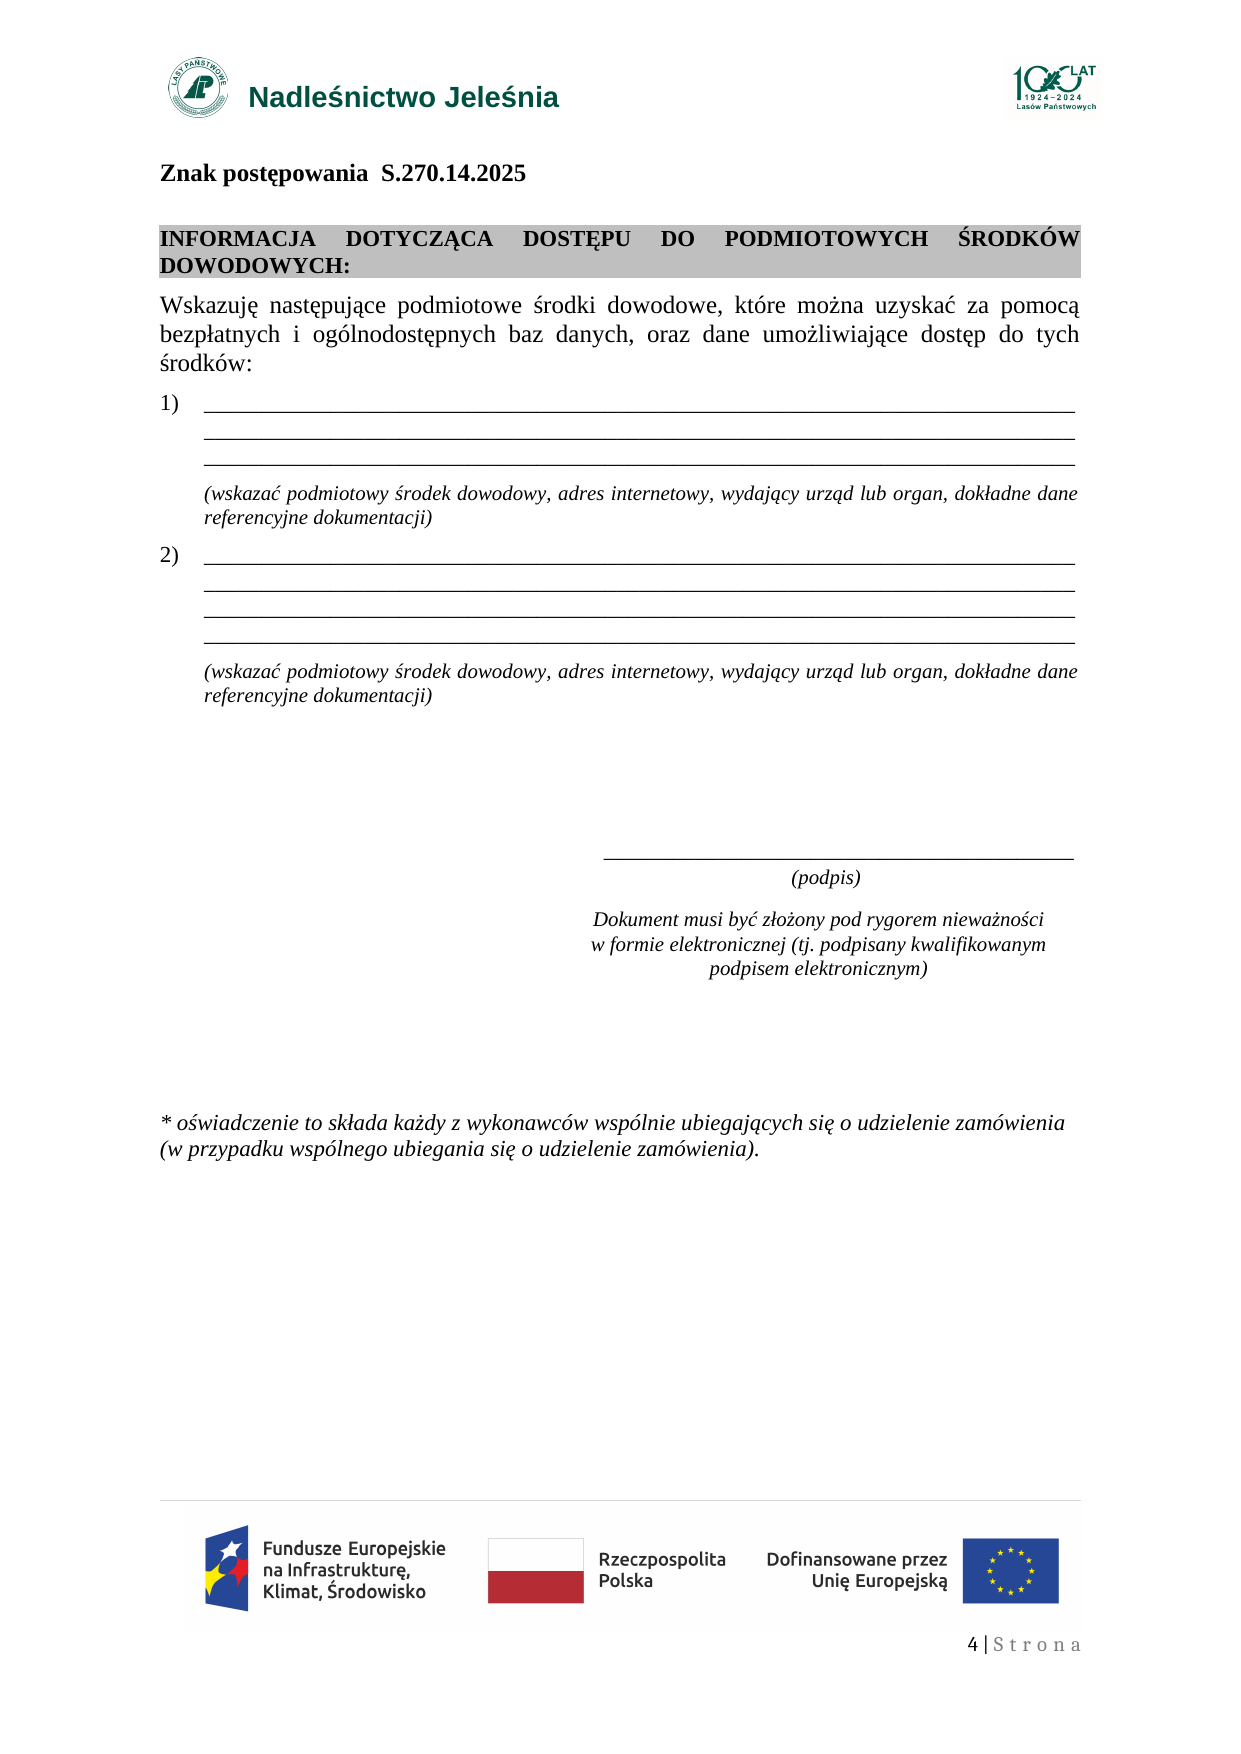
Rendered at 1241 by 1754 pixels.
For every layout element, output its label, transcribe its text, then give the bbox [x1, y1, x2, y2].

text (wskazać podmiotowy środek dowodowy, adres internetowy, wydający urząd lub organ, dokładne dane referencyjne dokumentacji) [204, 659, 1081, 707]
list ____________________________________________________________________________ ____________________________________________________________________________________________________________________________________________________________________________________________________________________________________ [159, 541, 1081, 647]
text (wskazać podmiotowy środek dowodowy, adres internetowy, wydający urząd lub organ, dokładne dane referencyjne dokumentacji) [204, 481, 1081, 529]
picture [1004, 57, 1104, 119]
text * oświadczenie to składa każdy z wykonawców wspólnie ubiegających się o udzielenie zamówienia (w przypadku wspólnego ubiegania się o udzielenie zamówienia). [159, 1109, 1081, 1161]
text _________________________________________ (podpis) [573, 837, 1081, 889]
picture [184, 1503, 1081, 1633]
text Wskazuję następujące podmiotowe środki dowodowe, które można uzyskać za pomocą bezpłatnych i ogólnodostępnych baz danych, oraz dane umożliwiające dostęp do tych środków: [159, 291, 1081, 377]
text w formie elektronicznej (tj. podpisany kwalifikowanym podpisem elektronicznym) [558, 931, 1081, 979]
list ____________________________________________________________________________ ________________________________________________________________________________________________________________________________________________________ [159, 389, 1081, 468]
text Dokument musi być złożony pod rygorem nieważności [558, 907, 1081, 931]
text INFORMACJA DOTYCZĄCA DOSTĘPU DO PODMIOTOWYCH ŚRODKÓW DOWODOWYCH: [159, 225, 1081, 278]
